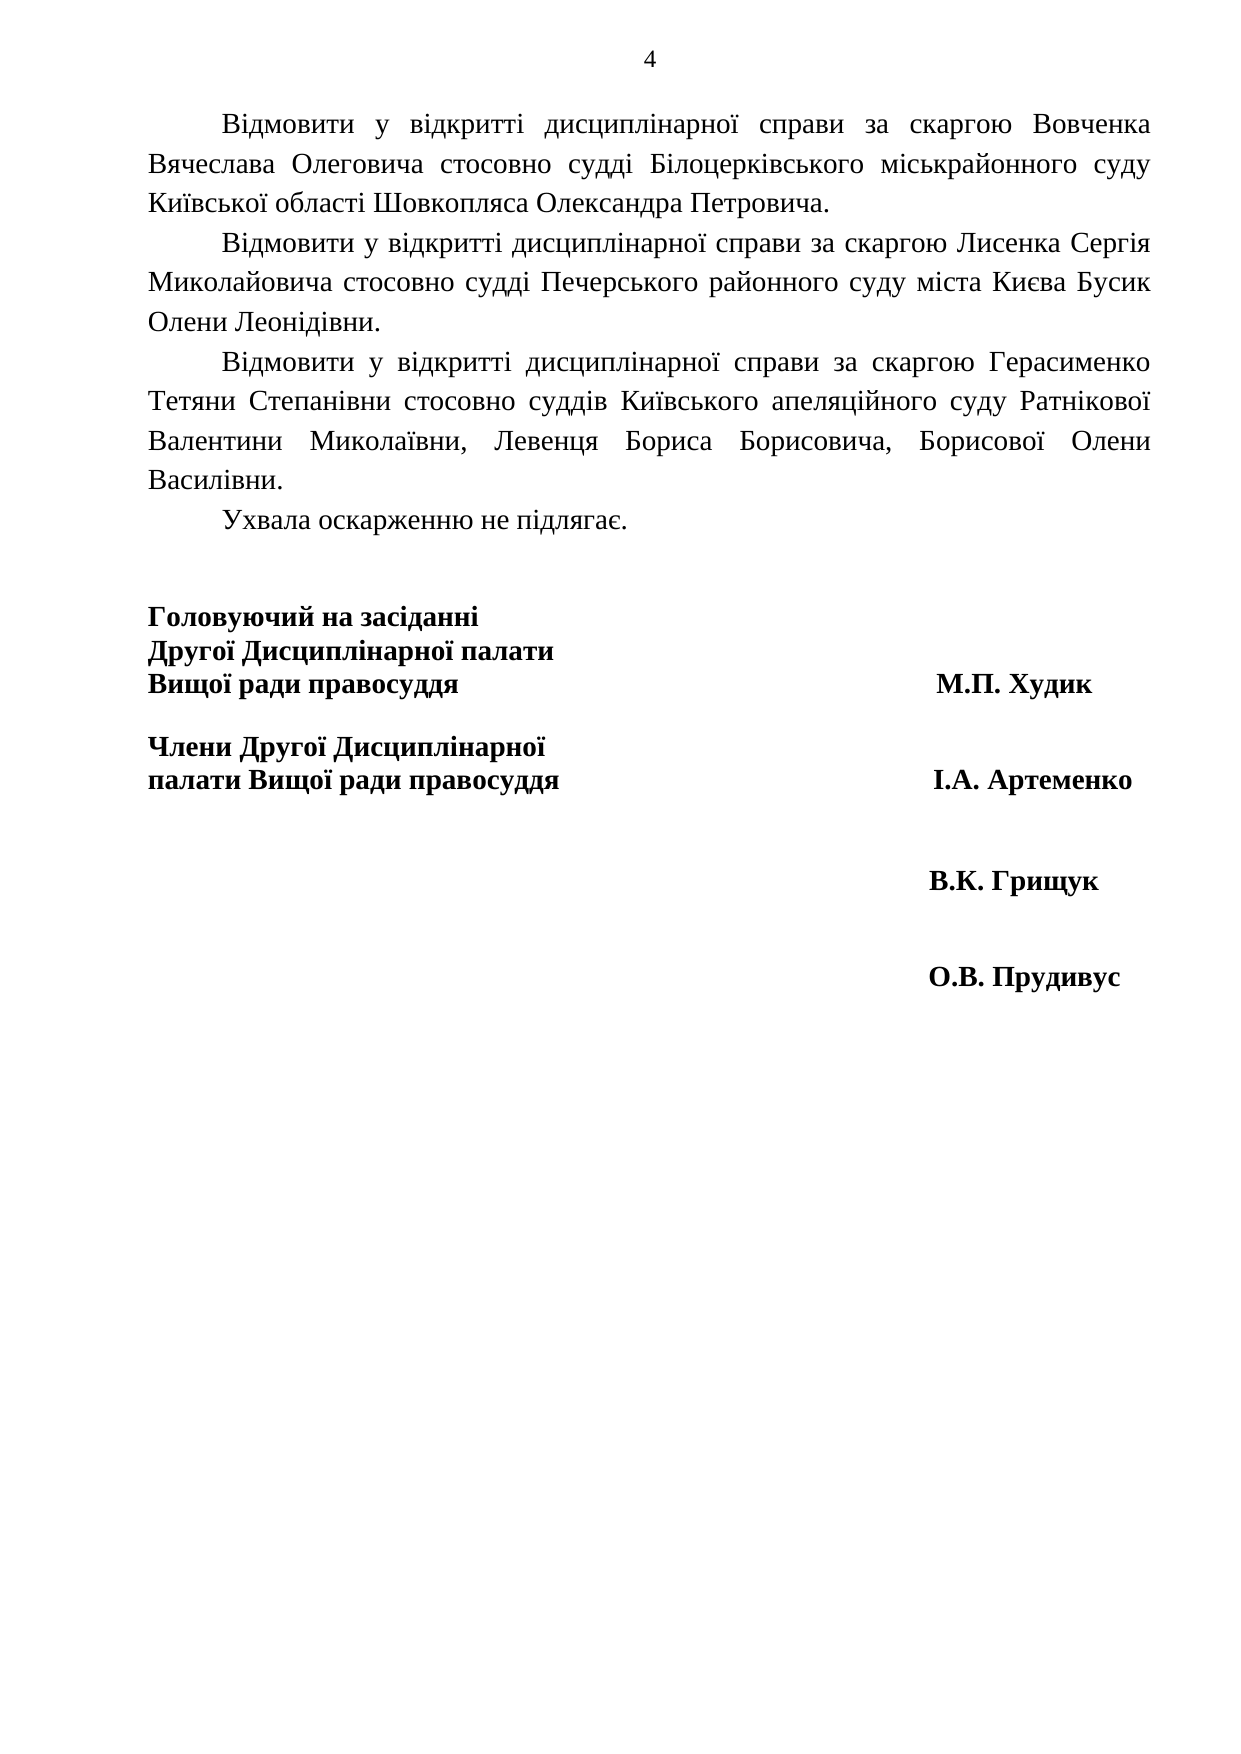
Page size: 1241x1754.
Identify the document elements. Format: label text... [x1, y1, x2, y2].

text Ухвала оскарженню не підлягає. [148, 498, 1152, 537]
text Головуючий на засіданні [148, 599, 1152, 633]
text Відмовити у відкритті дисциплінарної справи за скаргою Вовченка Вячеслава Олеговича стосовно судді Білоцерківського міськрайонного суду Київської області Шовкопляса Олександра Петровича. [148, 102, 1152, 221]
text Відмовити у відкритті дисциплінарної справи за скаргою Лисенка Сергія Миколайовича стосовно судді Печерського районного суду міста Києва Бусик Олени Леонідівни. [148, 221, 1152, 339]
text В.К. Грищук [148, 863, 1152, 897]
text Вищої ради правосуддя М.П. Худик [148, 667, 1152, 700]
text О.В. Прудивус [148, 959, 1152, 992]
text палати Вищої ради правосуддя І.А. Артеменко [148, 762, 1152, 796]
text Члени Другої Дисциплінарної [148, 729, 1152, 762]
text Другої Дисциплінарної палати [148, 633, 1152, 667]
text Відмовити у відкритті дисциплінарної справи за скаргою Герасименко Тетяни Степанівни стосовно суддів Київського апеляційного суду Ратнікової Валентини Миколаївни, Левенця Бориса Борисовича, Борисової Олени Василівни. [148, 339, 1152, 498]
